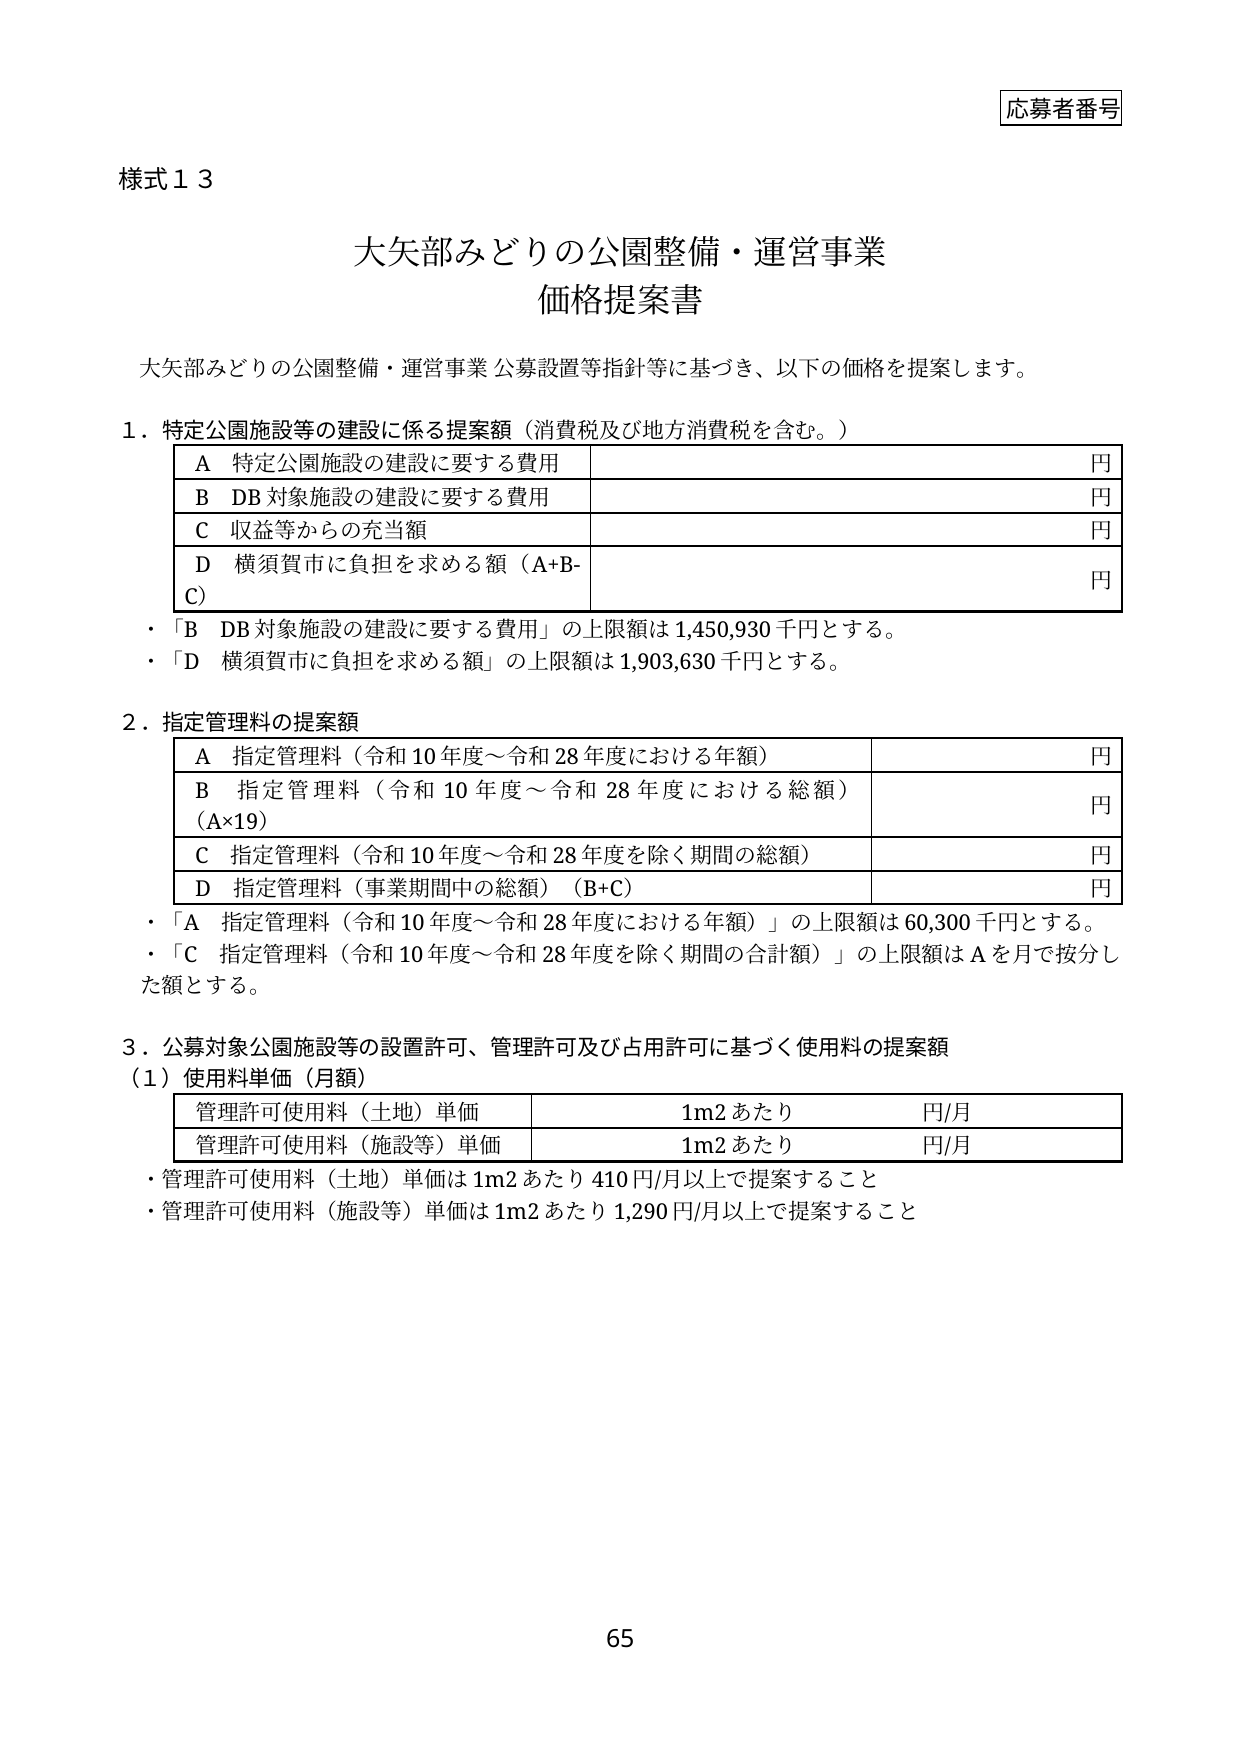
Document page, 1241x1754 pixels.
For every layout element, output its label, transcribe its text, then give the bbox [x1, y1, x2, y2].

subtitle 様式１３ [118, 160, 1122, 196]
table_cell C 収益等からの充当額 [175, 514, 590, 545]
table_header 管理許可使用料（土地）単価 [175, 1095, 531, 1127]
text ・管理許可使用料（土地）単価は1m2あたり410円/月以上で提案すること [118, 1162, 1122, 1194]
table_header A 特定公園施設の建設に要する費用 [175, 446, 590, 478]
table_cell D 指定管理料（事業期間中の総額）（B+C） [175, 872, 871, 903]
text ・「C 指定管理料（令和10年度～令和28年度を除く期間の合計額）」の上限額はAを月で按分した額とする。 [140, 937, 1122, 1000]
text １．特定公園施設等の建設に係る提案額（消費税及び地方消費税を含む。） [118, 413, 1122, 444]
text ・「B DB対象施設の建設に要する費用」の上限額は1,450,930千円とする。 [118, 612, 1122, 644]
text （１）使用料単価（月額） [118, 1061, 1122, 1093]
text ・「D 横須賀市に負担を求める額」の上限額は1,903,630千円とする。 [118, 644, 1122, 676]
text 大矢部みどりの公園整備・運営事業 公募設置等指針等に基づき、以下の価格を提案します。 [118, 351, 1122, 383]
table_cell B 指定管理料（令和10年度～令和28年度における総額）（A×19） [175, 773, 871, 836]
table_cell 円 [591, 514, 1121, 545]
table_header 円 [872, 739, 1121, 771]
table_cell 円 [872, 872, 1121, 903]
table_cell 円 [591, 547, 1121, 610]
table_cell D 横須賀市に負担を求める額（A+B-C） [175, 547, 590, 610]
text ３．公募対象公園施設等の設置許可、管理許可及び占用許可に基づく使用料の提案額 [118, 1030, 1122, 1061]
table_cell 円 [872, 773, 1121, 836]
text ・「A 指定管理料（令和10年度～令和28年度における年額）」の上限額は60,300千円とする。 [140, 905, 1122, 937]
table_cell 円 [591, 480, 1121, 512]
table_header 1m2あたり 円/月 [532, 1095, 1121, 1127]
table_cell 円 [872, 838, 1121, 869]
table_header 円 [591, 446, 1121, 478]
text 大矢部みどりの公園整備・運営事業 [118, 226, 1122, 274]
text ・管理許可使用料（施設等）単価は1m2あたり1,290円/月以上で提案すること [118, 1194, 1122, 1226]
text 価格提案書 [118, 274, 1122, 322]
table_cell 1m2あたり 円/月 [532, 1129, 1121, 1160]
text ２．指定管理料の提案額 [118, 705, 1122, 737]
table_cell B DB対象施設の建設に要する費用 [175, 480, 590, 512]
table_cell 管理許可使用料（施設等）単価 [175, 1129, 531, 1160]
table_cell C 指定管理料（令和10年度～令和28年度を除く期間の総額） [175, 838, 871, 869]
table_header A 指定管理料（令和10年度～令和28年度における年額） [175, 739, 871, 771]
